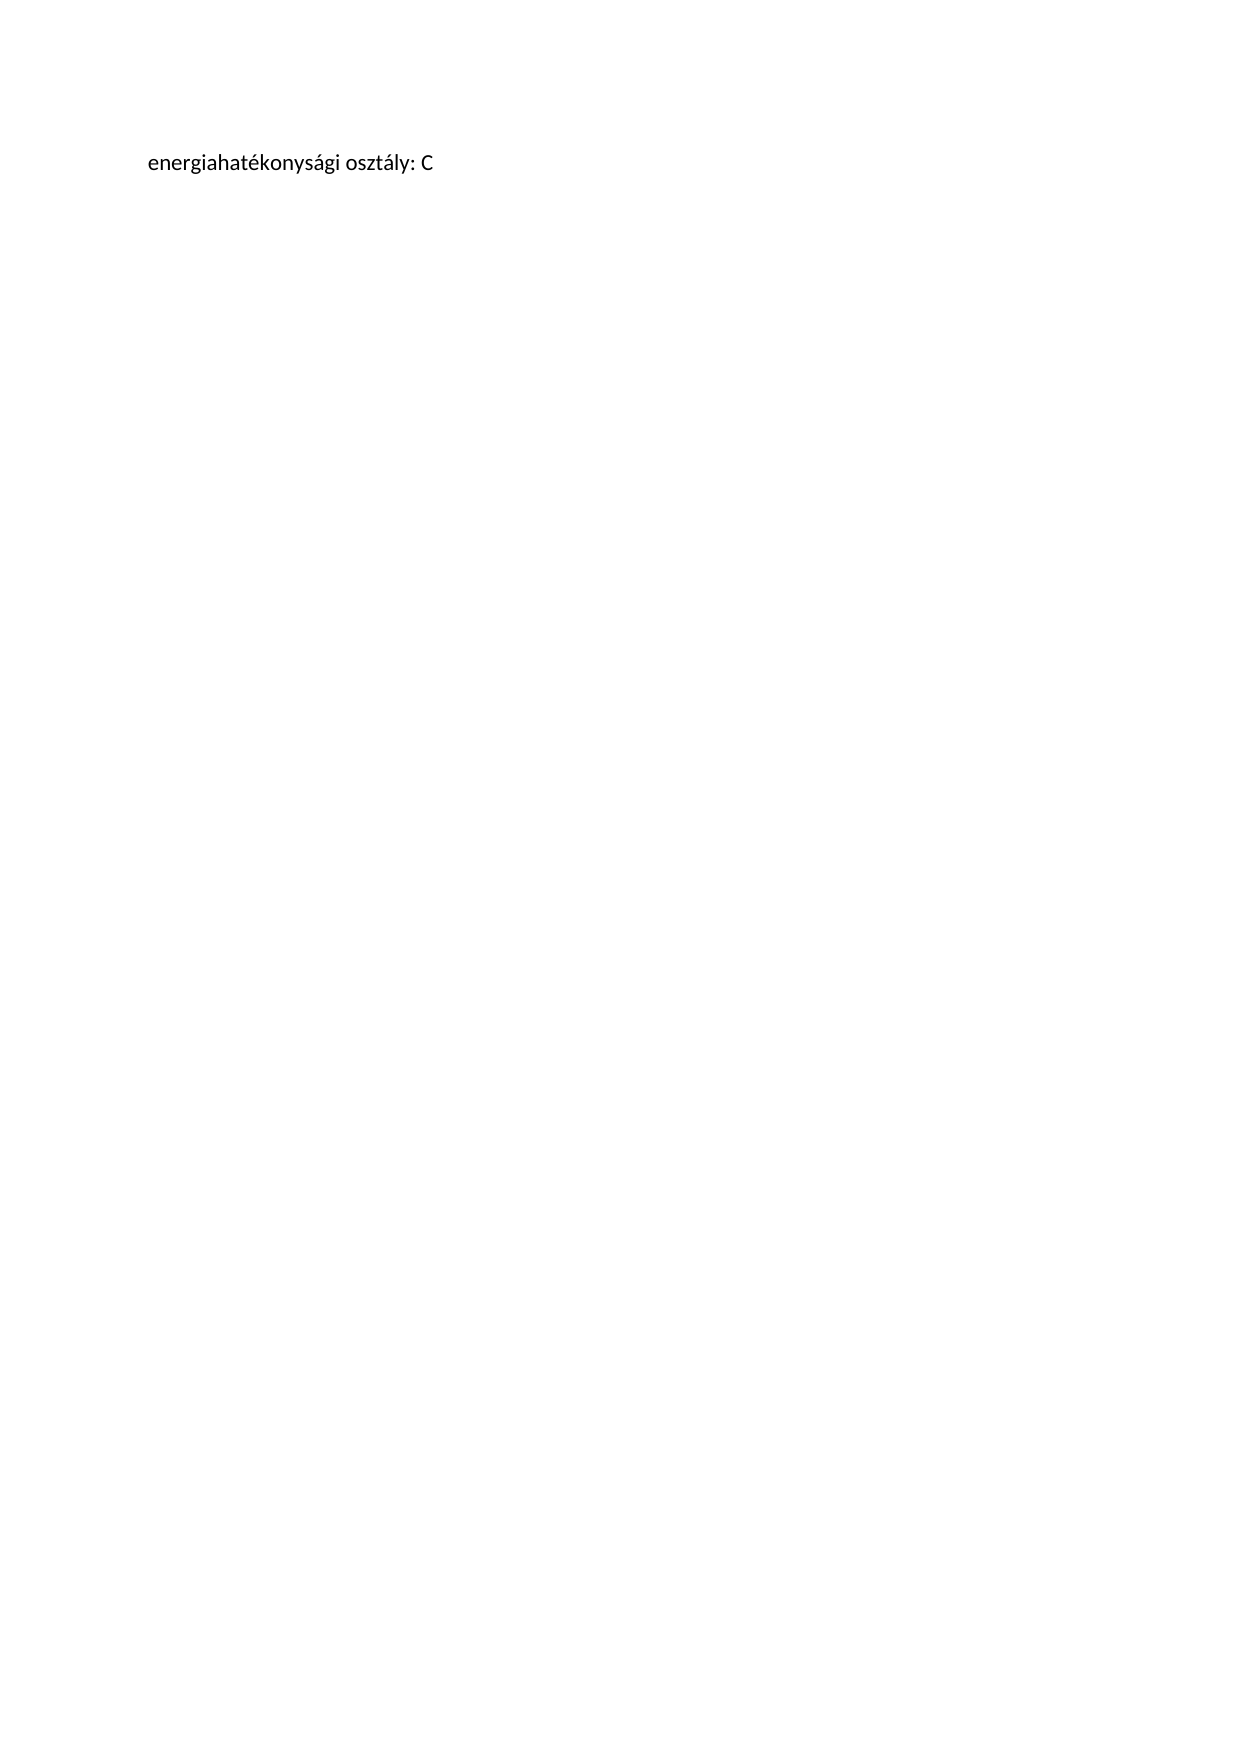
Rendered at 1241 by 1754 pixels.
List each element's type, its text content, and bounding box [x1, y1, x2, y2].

text energiahatékonysági osztály: C [148, 148, 1093, 176]
